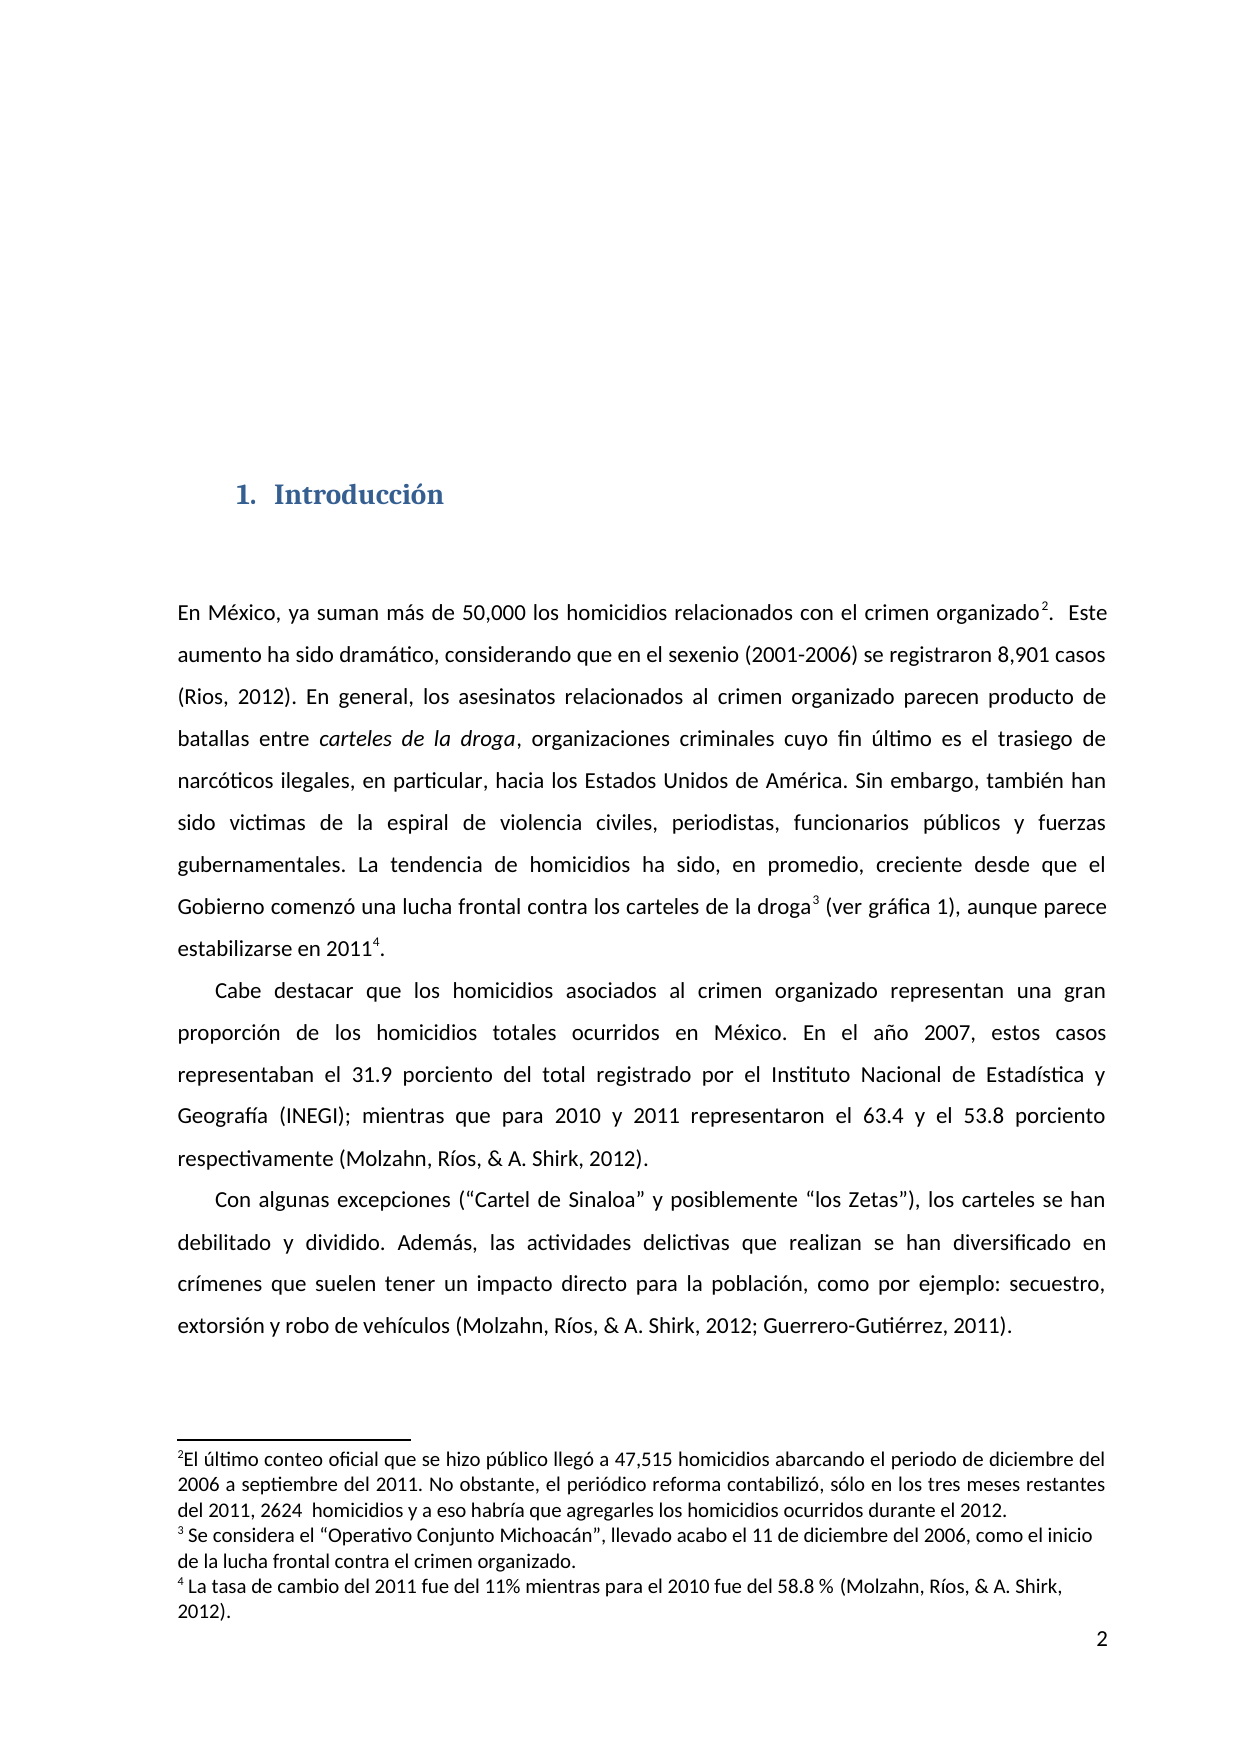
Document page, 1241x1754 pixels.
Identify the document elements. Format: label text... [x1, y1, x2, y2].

text Con algunas excepciones (“Cartel de Sinaloa” y posiblemente “los Zetas”), los carteles se han debilitado y dividido. Además, las actividades delictivas que realizan se han diversificado en crímenes que suelen tener un impacto directo para la población, como por ejemplo: secuestro, extorsión y robo de vehículos (Molzahn, Ríos, & A. Shirk, 2012; Guerrero-Gutiérrez, 2011). [177, 1186, 1107, 1339]
subtitle Introducción [236, 478, 1107, 512]
text En México, ya suman más de 50,000 los homicidios relacionados con el crimen organizado. Este aumento ha sido dramático, considerando que en el sexenio (2001-2006) se registraron 8,901 casos. En general, los asesinatos relacionados al crimen organizado parecen producto de batallas entre carteles de la droga, organizaciones criminales cuyo fin último es el trasiego de narcóticos ilegales, en particular, hacia los Estados Unidos de América. Sin embargo, también han sido victimas de la espiral de violencia civiles, periodistas, funcionarios públicos y fuerzas gubernamentales. La tendencia de homicidios ha sido, en promedio, creciente desde que el Gobierno comenzó una lucha frontal contra los carteles de la droga (ver gráfica 1), aunque parece estabilizarse en 2011. [177, 598, 1107, 962]
text Cabe destacar que los homicidios asociados al crimen organizado representan una gran proporción de los homicidios totales ocurridos en México. En el año 2007, estos casos representaban el 31.9 porciento del total registrado por el Instituto Nacional de Estadística y Geografía (INEGI); mientras que para 2010 y 2011 representaron el 63.4 y el 53.8 porciento respectivamente . [177, 976, 1107, 1172]
